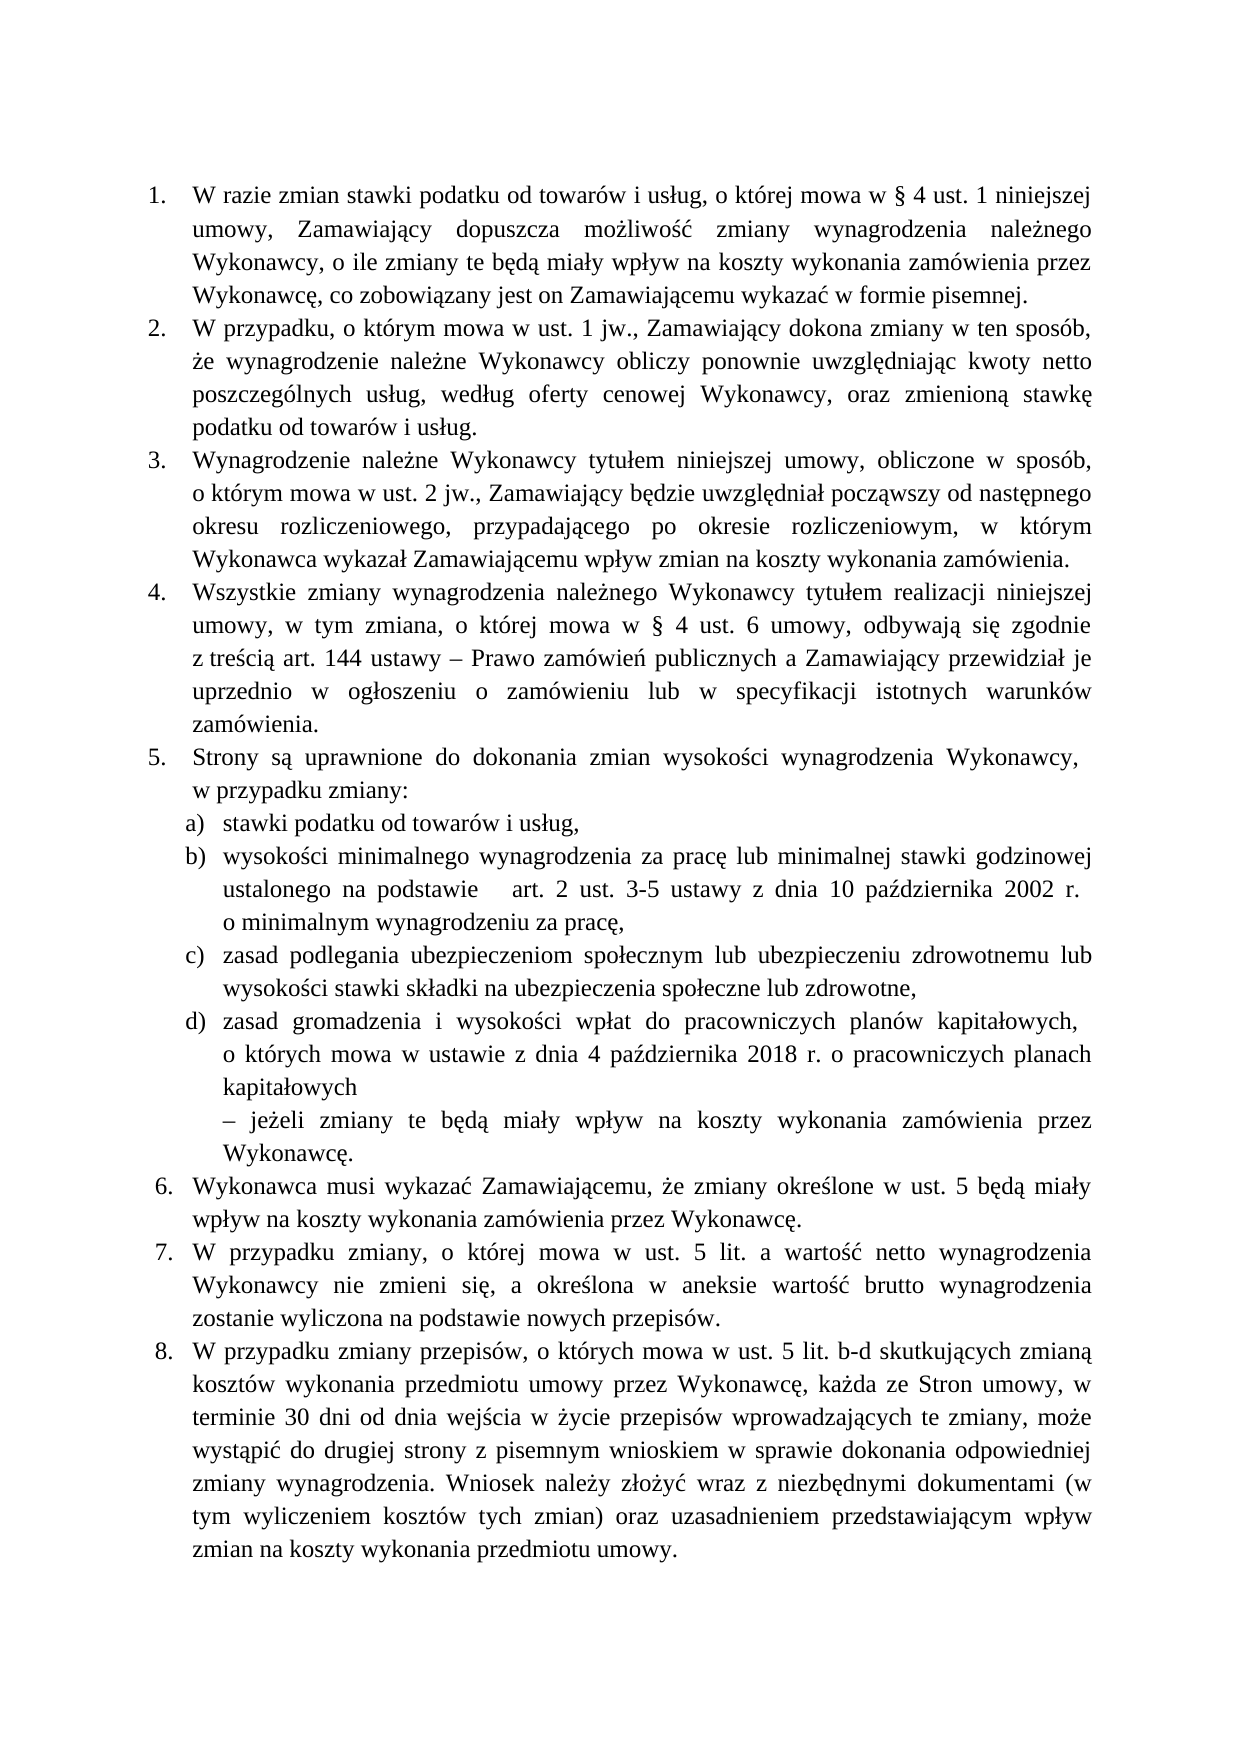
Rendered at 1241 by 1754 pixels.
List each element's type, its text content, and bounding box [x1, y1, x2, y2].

list stawki podatku od towarów i usług, [185, 808, 1093, 837]
list Wykonawca musi wykazać Zamawiającemu, że zmiany określone w ust. 5 będą miały wpływ na koszty wykonania zamówienia przez Wykonawcę. [154, 1171, 1093, 1233]
list – jeżeli zmiany te będą miały wpływ na koszty wykonania zamówienia przez Wykonawcę. [223, 1105, 1093, 1167]
list Wynagrodzenie należne Wykonawcy tytułem niniejszej umowy, obliczone w sposób, o którym mowa w ust. 2 jw., Zamawiający będzie uwzględniał począwszy od następnego okresu rozliczeniowego, przypadającego po okresie rozliczeniowym, w którym Wykonawca wykazał Zamawiającemu wpływ zmian na koszty wykonania zamówienia. [148, 445, 1093, 573]
list W razie zmian stawki podatku od towarów i usług, o której mowa w § 4 ust. 1 niniejszej umowy, Zamawiający dopuszcza możliwość zmiany wynagrodzenia należnego Wykonawcy, o ile zmiany te będą miały wpływ na koszty wykonania zamówienia przez Wykonawcę, co zobowiązany jest on Zamawiającemu wykazać w formie pisemnej. [148, 181, 1093, 308]
list zasad podlegania ubezpieczeniom społecznym lub ubezpieczeniu zdrowotnemu lub wysokości stawki składki na ubezpieczenia społeczne lub zdrowotne, [185, 940, 1093, 1002]
list wysokości minimalnego wynagrodzenia za pracę lub minimalnej stawki godzinowej ustalonego na podstawie art. 2 ust. 3-5 ustawy z dnia 10 października 2002 r. o minimalnym wynagrodzeniu za pracę, [185, 841, 1093, 936]
list W przypadku zmiany, o której mowa w ust. 5 lit. a wartość netto wynagrodzenia Wykonawcy nie zmieni się, a określona w aneksie wartość brutto wynagrodzenia zostanie wyliczona na podstawie nowych przepisów. [154, 1237, 1093, 1332]
list W przypadku, o którym mowa w ust. 1 jw., Zamawiający dokona zmiany w ten sposób, że wynagrodzenie należne Wykonawcy obliczy ponownie uwzględniając kwoty netto poszczególnych usług, według oferty cenowej Wykonawcy, oraz zmienioną stawkę podatku od towarów i usług. [148, 313, 1093, 441]
list Strony są uprawnione do dokonania zmian wysokości wynagrodzenia Wykonawcy, w przypadku zmiany: [148, 742, 1093, 804]
list zasad gromadzenia i wysokości wpłat do pracowniczych planów kapitałowych, o których mowa w ustawie z dnia 4 października 2018 r. o pracowniczych planach kapitałowych [185, 1006, 1093, 1101]
list Wszystkie zmiany wynagrodzenia należnego Wykonawcy tytułem realizacji niniejszej umowy, w tym zmiana, o której mowa w § 4 ust. 6 umowy, odbywają się zgodnie z treścią art. 144 ustawy – Prawo zamówień publicznych a Zamawiający przewidział je uprzednio w ogłoszeniu o zamówieniu lub w specyfikacji istotnych warunków zamówienia. [148, 577, 1093, 738]
list W przypadku zmiany przepisów, o których mowa w ust. 5 lit. b-d skutkujących zmianą kosztów wykonania przedmiotu umowy przez Wykonawcę, każda ze Stron umowy, w terminie 30 dni od dnia wejścia w życie przepisów wprowadzających te zmiany, może wystąpić do drugiej strony z pisemnym wnioskiem w sprawie dokonania odpowiedniej zmiany wynagrodzenia. Wniosek należy złożyć wraz z niezbędnymi dokumentami (w tym wyliczeniem kosztów tych zmian) oraz uzasadnieniem przedstawiającym wpływ zmian na koszty wykonania przedmiotu umowy. [154, 1336, 1093, 1563]
